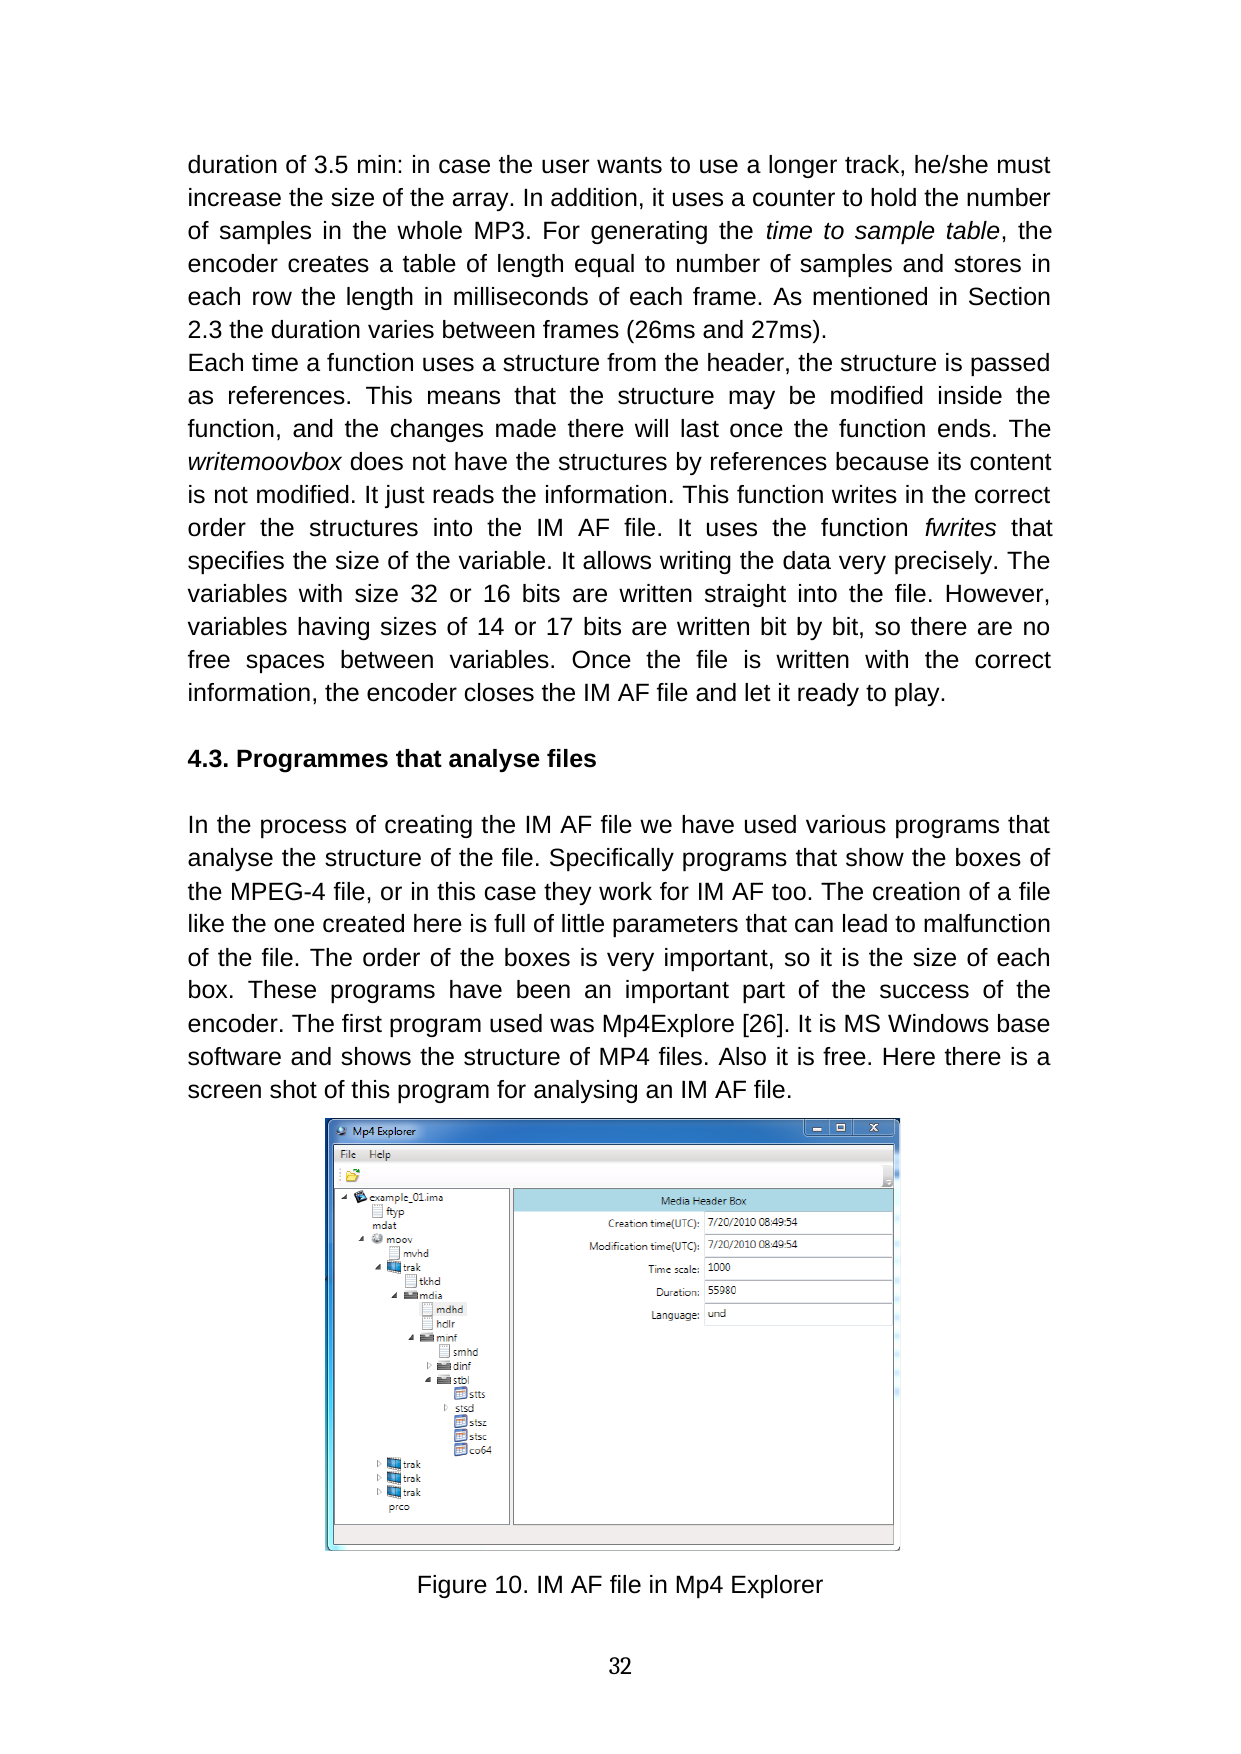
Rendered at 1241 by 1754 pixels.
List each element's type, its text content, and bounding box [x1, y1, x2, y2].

picture [325, 1118, 901, 1551]
text 4.3. Programmes that analyse files [187, 744, 1053, 773]
text In the process of creating the IM AF file we have used various programs that analyse the structure of the file. Specifically programs that show the boxes of the MPEG-4 file, or in this case they work for IM AF too. The creation of a file like the one created here is full of little parameters that can lead to malfunction of the file. The order of the boxes is very important, so it is the size of each box. These programs have been an important part of the success of the encoder. The first program used was Mp4Explore [26]. It is MS Windows base software and shows the structure of MP4 files. Also it is free. Here there is a screen shot of this program for analysing an IM AF file. [187, 810, 1053, 1103]
text Each time a function uses a structure from the header, the structure is passed as references. This means that the structure may be modified inside the function, and the changes made there will last once the function ends. The writemoovbox does not have the structures by references because its content is not modified. It just reads the information. This function writes in the correct order the structures into the IM AF file. It uses the function fwrites that specifies the size of the variable. It allows writing the data very precisely. The variables with size 32 or 16 bits are written straight into the file. However, variables having sizes of 14 or 17 bits are written bit by bit, so there are no free spaces between variables. Once the file is written with the correct information, the encoder closes the IM AF file and let it ready to play. [187, 348, 1053, 707]
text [187, 150, 1053, 344]
text Figure 10. IM AF file in Mp4 Explorer [187, 1570, 1053, 1599]
